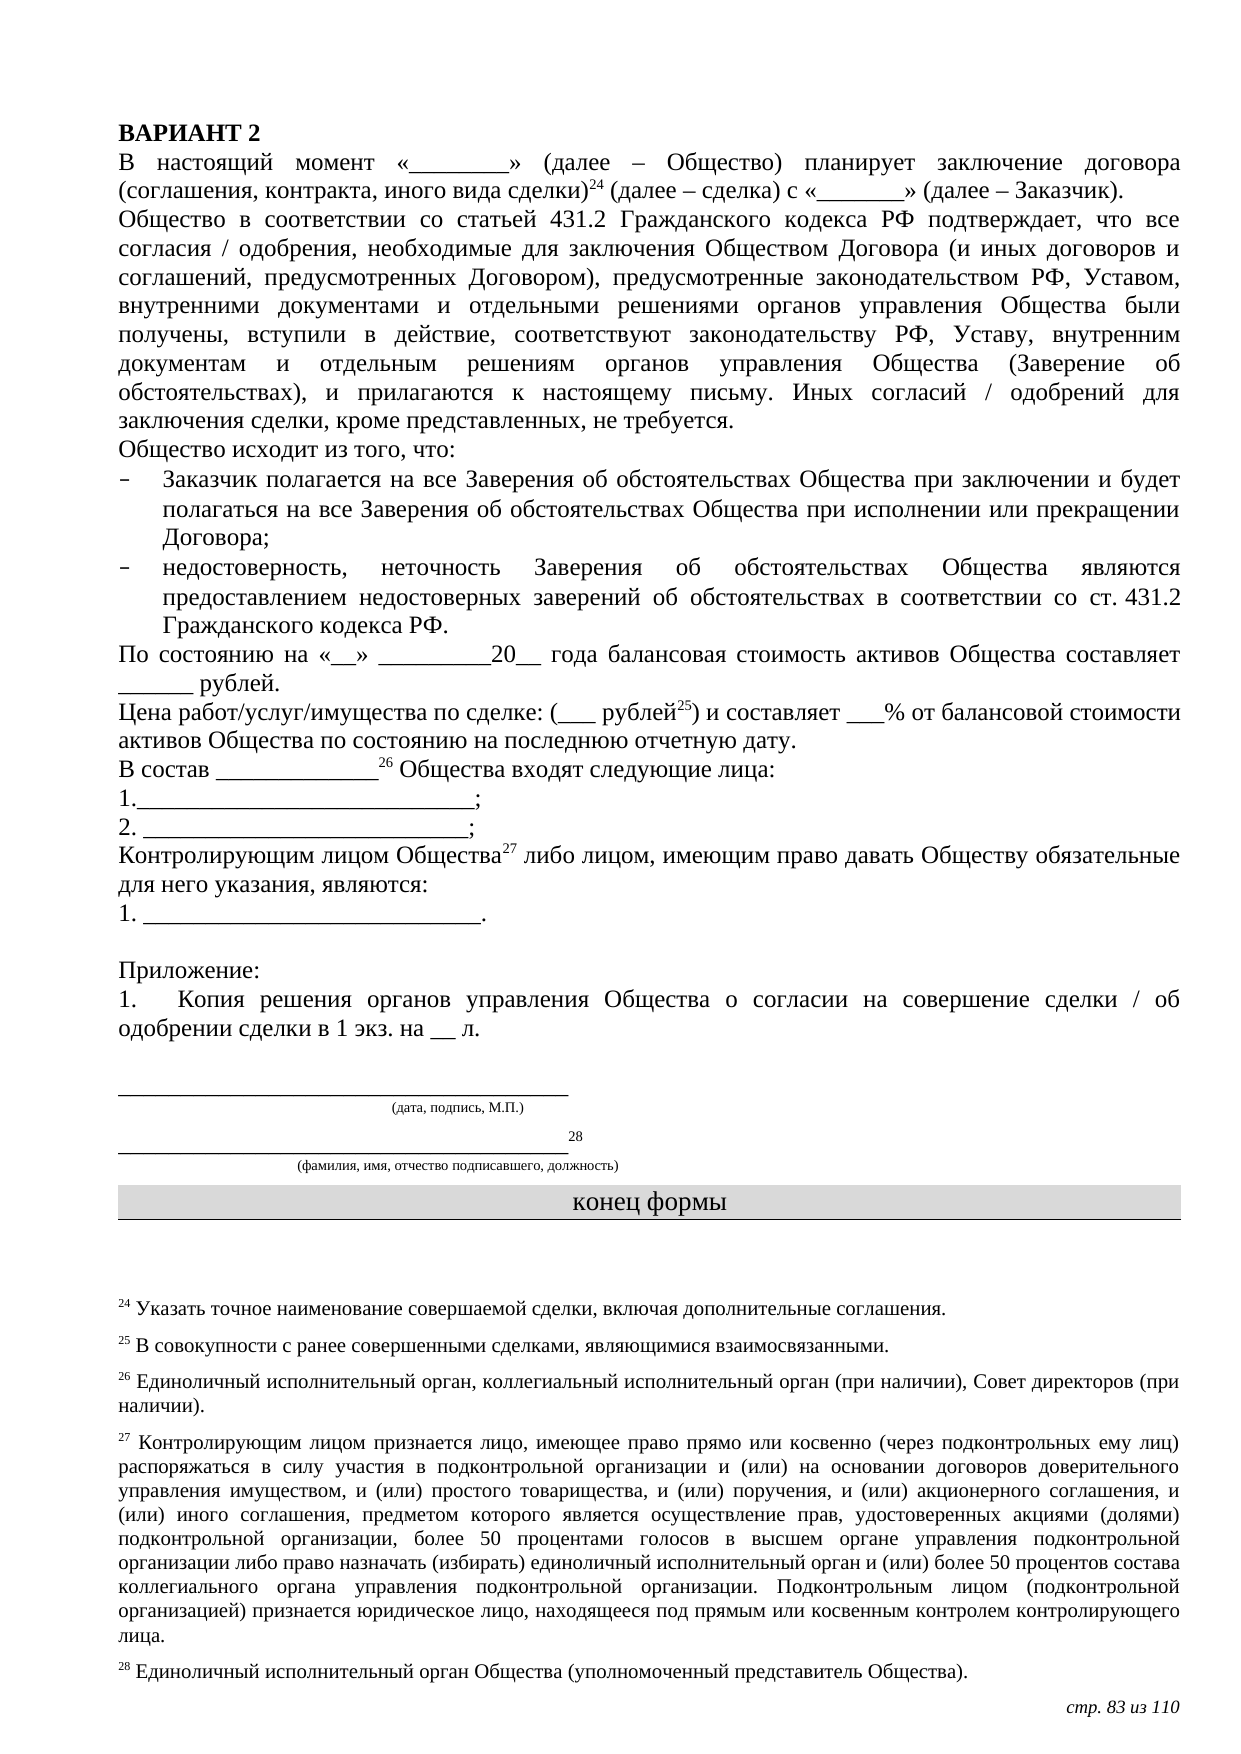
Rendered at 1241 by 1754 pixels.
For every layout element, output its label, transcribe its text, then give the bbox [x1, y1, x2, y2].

text 1. ___________________________. [118, 898, 1181, 927]
text По состоянию на «__» _________20__ года балансовая стоимость активов Общества составляет ______ рублей. [118, 639, 1181, 697]
text (дата, подпись, М.П.) [118, 1099, 797, 1128]
text Цена работ/услуг/имущества по сделке: (___ рублей) и составляет ___% от балансовой стоимости активов Общества по состоянию на последнюю отчетную дату. [118, 697, 1181, 754]
text конец формы [118, 1185, 1181, 1219]
text Контролирующим лицом Общества либо лицом, имеющим право давать Обществу обязательные для него указания, являются: [118, 840, 1181, 898]
text 1. Копия решения органов управления Общества о согласии на совершение сделки / об одобрении сделки в 1 экз. на __ л. [118, 984, 1181, 1042]
text Общество исходит из того, что: [118, 434, 1181, 463]
text Приложение: [118, 955, 1181, 984]
list недостоверность, неточность Заверения об обстоятельствах Общества являются предоставлением недостоверных заверений об обстоятельствах в соответствии со ст. 431.2 Гражданского кодекса РФ. [118, 551, 1181, 639]
text 1.___________________________; [118, 783, 1181, 812]
text 2. __________________________; [118, 812, 1181, 840]
text ВАРИАНТ 2 [118, 118, 1181, 147]
text В состав _____________ Общества входят следующие лица: [118, 754, 1181, 783]
text В настоящий момент «________» (далее – Общество) планирует заключение договора (соглашения, контракта, иного вида сделки) (далее – сделка) с «_______» (далее – Заказчик). [118, 147, 1181, 204]
text ____________________________________ [118, 1070, 1181, 1099]
text (фамилия, имя, отчество подписавшего, должность) [118, 1157, 797, 1185]
text Общество в соответствии со статьей 431.2 Гражданского кодекса РФ подтверждает, что все согласия / одобрения, необходимые для заключения Обществом Договора (и иных договоров и соглашений, предусмотренных Договором), предусмотренные законодательством РФ, Уставом, внутренними документами и отдельными решениями органов управления Общества были получены, вступили в действие, соответствуют законодательству РФ, Уставу, внутренним документам и отдельным решениям органов управления Общества (Заверение об обстоятельствах), и прилагаются к настоящему письму. Иных согласий / одобрений для заключения сделки, кроме представленных, не требуется. [118, 204, 1181, 434]
text ____________________________________ [118, 1128, 1181, 1157]
list Заказчик полагается на все Заверения об обстоятельствах Общества при заключении и будет полагаться на все Заверения об обстоятельствах Общества при исполнении или прекращении Договора; [118, 463, 1181, 551]
